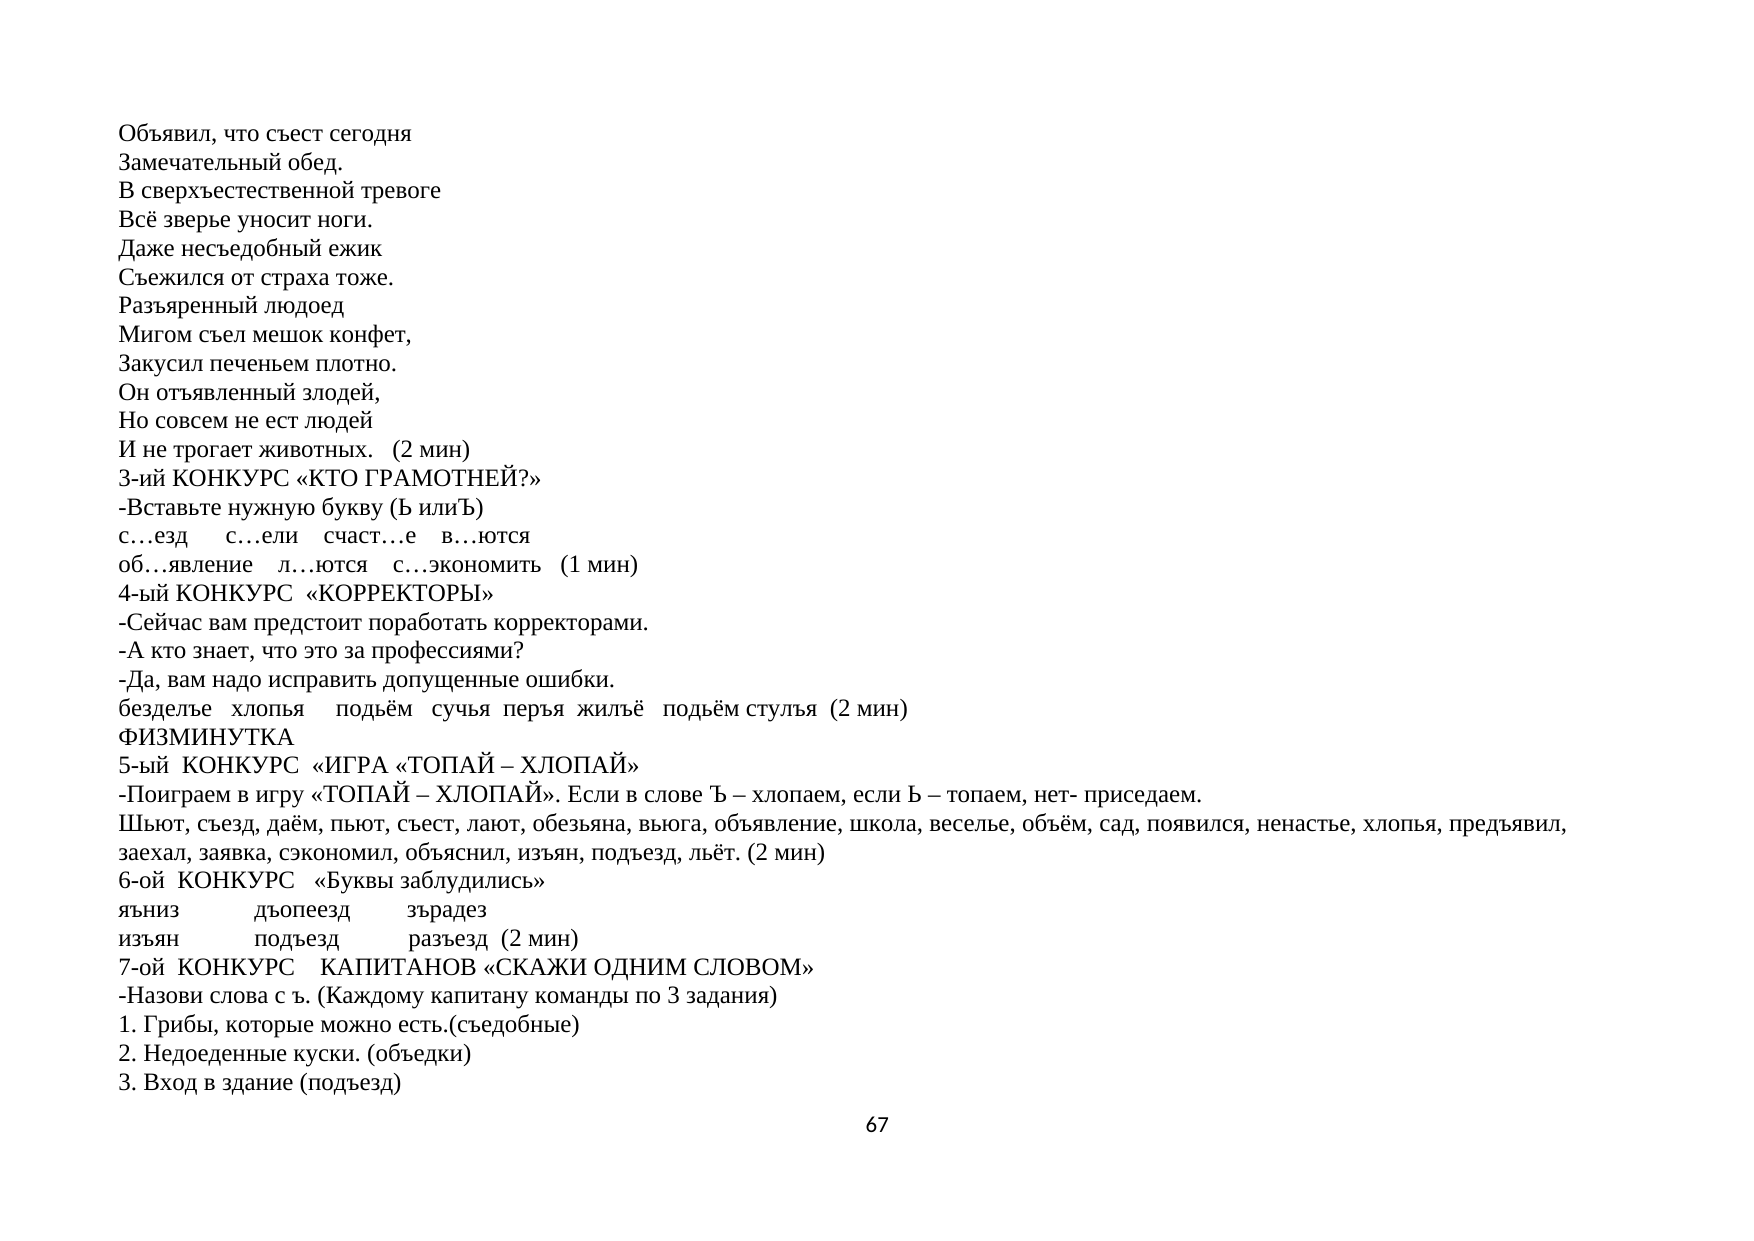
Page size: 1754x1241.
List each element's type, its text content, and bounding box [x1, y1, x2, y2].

text 2. Недоеденные куски. (объедки) [118, 1038, 1636, 1067]
text Съежился от страха тоже. [118, 262, 1636, 291]
text об…явление л…ются с…экономить (1 мин) [118, 549, 1636, 578]
text 4-ый КОНКУРС «КОРРЕКТОРЫ» [118, 578, 1636, 607]
text с…езд с…ели счаст…е в…ются [118, 521, 1636, 549]
text ФИЗМИНУТКА [118, 722, 1636, 751]
text 7-ой КОНКУРС КАПИТАНОВ «СКАЖИ ОДНИМ СЛОВОМ» [118, 952, 1636, 981]
text В сверхъестественной тревоге [118, 176, 1636, 204]
text Он отъявленный злодей, [118, 377, 1636, 406]
text Шьют, съезд, даём, пьют, съест, лают, обезьяна, вьюга, объявление, школа, веселье, объём, сад, появился, ненастье, хлопья, предъявил, заехал, заявка, сэкономил, объяснил, изъян, подъезд, льёт. (2 мин) [118, 808, 1636, 866]
text изъян подъезд разъезд (2 мин) [118, 923, 1636, 952]
text 5-ый КОНКУРС «ИГРА «ТОПАЙ – ХЛОПАЙ» [118, 751, 1636, 779]
text 3. Вход в здание (подъезд) [118, 1067, 1636, 1096]
text -Поиграем в игру «ТОПАЙ – ХЛОПАЙ». Если в слове Ъ – хлопаем, если Ь – топаем, нет- приседаем. [118, 779, 1636, 808]
text Мигом съел мешок конфет, [118, 319, 1636, 348]
text Даже несъедобный ежик [118, 233, 1636, 262]
text -Вставьте нужную букву (Ь илиЪ) [118, 492, 1636, 521]
text -Сейчас вам предстоит поработать корректорами. [118, 607, 1636, 636]
text -А кто знает, что это за профессиями? [118, 636, 1636, 664]
text Закусил печеньем плотно. [118, 348, 1636, 377]
text Замечательный обед. [118, 147, 1636, 176]
text Но совсем не ест людей [118, 406, 1636, 434]
text 3-ий КОНКУРС «КТО ГРАМОТНЕЙ?» [118, 463, 1636, 492]
text -Назови слова с ъ. (Каждому капитану команды по 3 задания) [118, 981, 1636, 1009]
text безделъе хлопья подьём сучья перъя жилъё подьём стулъя (2 мин) [118, 693, 1636, 722]
text Разъяренный людоед [118, 291, 1636, 319]
text яъниз дъопеезд зърадез [118, 894, 1636, 923]
text И не трогает животных. (2 мин) [118, 434, 1636, 463]
text 1. Грибы, которые можно есть.(съедобные) [118, 1009, 1636, 1038]
text Всё зверье уносит ноги. [118, 204, 1636, 233]
text 6-ой КОНКУРС «Буквы заблудились» [118, 866, 1636, 894]
text Объявил, что съест сегодня [118, 118, 1636, 147]
text -Да, вам надо исправить допущенные ошибки. [118, 664, 1636, 693]
